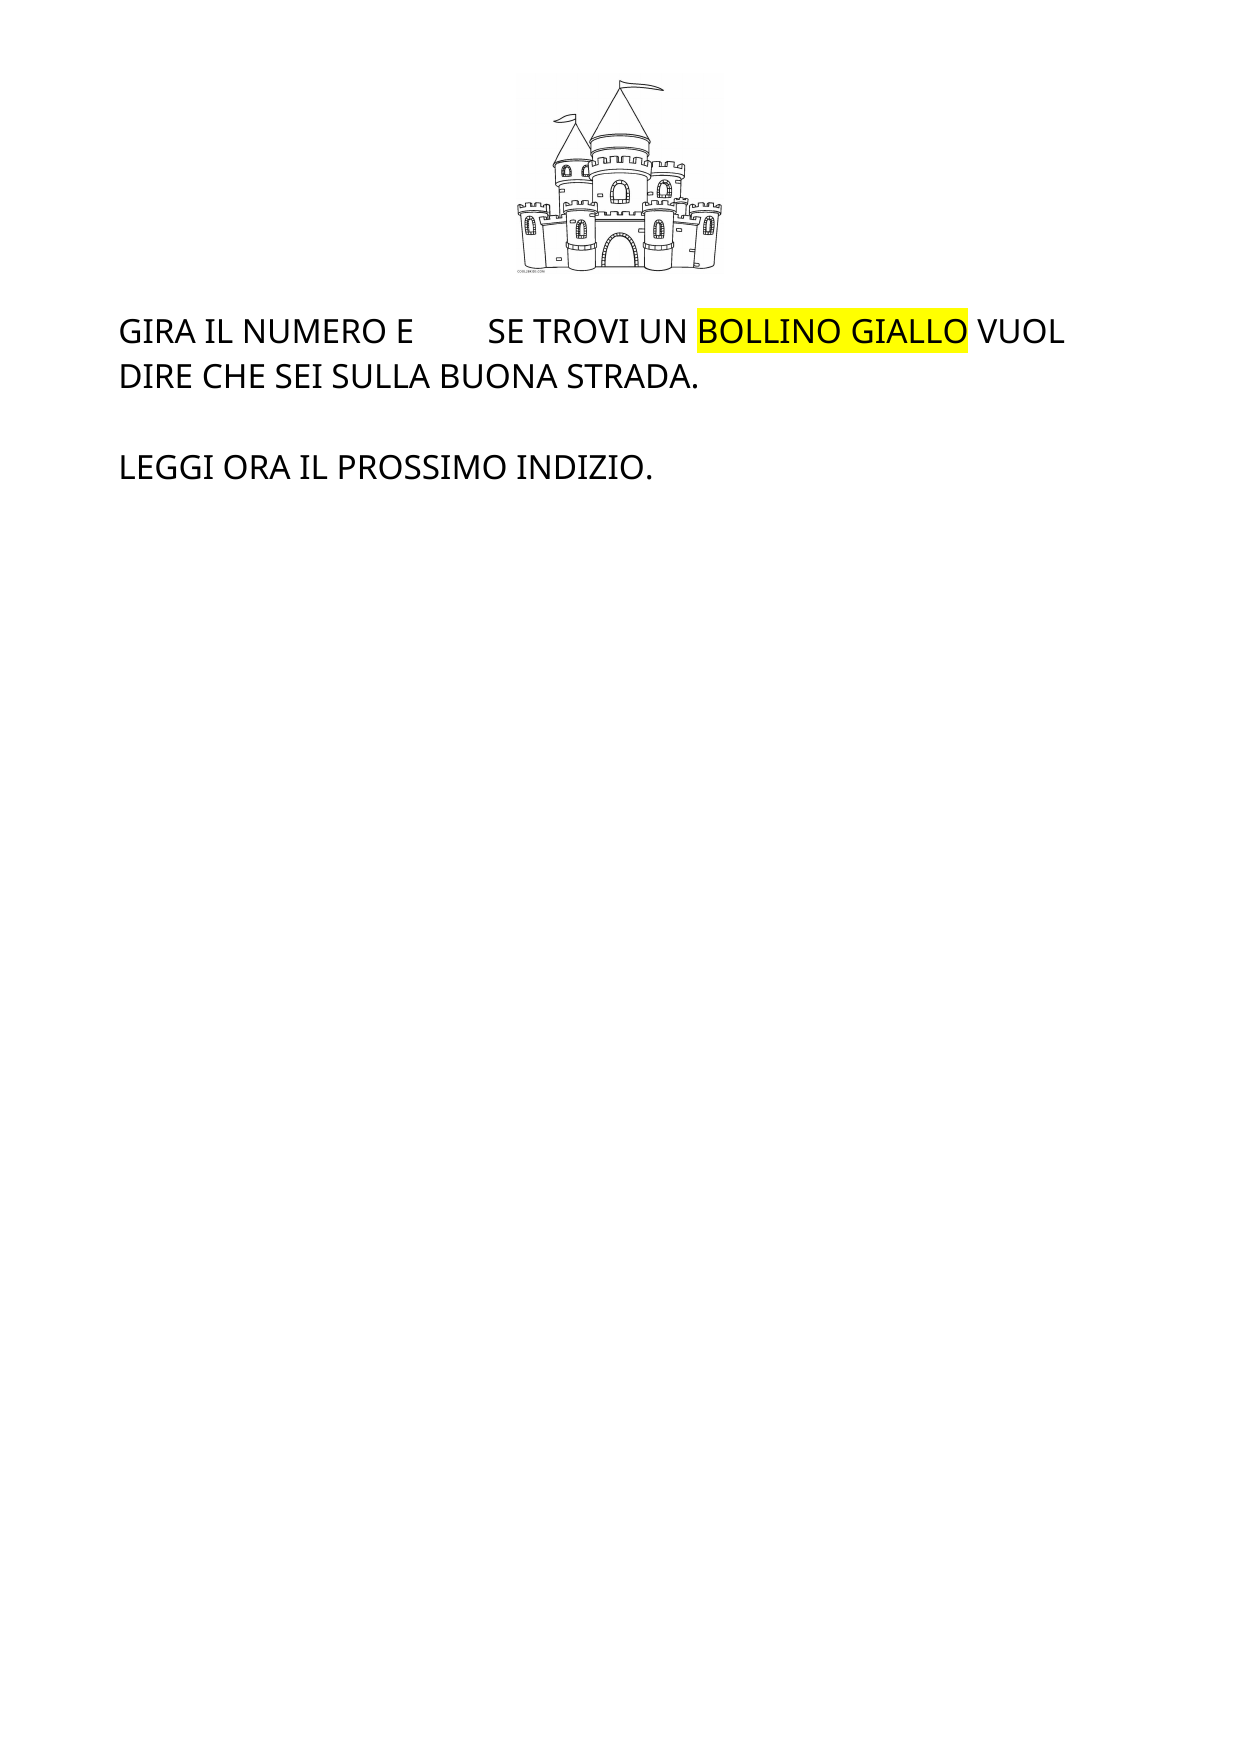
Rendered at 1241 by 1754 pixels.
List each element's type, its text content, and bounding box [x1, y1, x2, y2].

picture [516, 73, 725, 274]
text LEGGI ORA IL PROSSIMO INDIZIO. [118, 444, 1122, 489]
text GIRA IL NUMERO E SE TROVI UN BOLLINO GIALLO VUOL DIRE CHE SEI SULLA BUONA STRADA. [118, 308, 1122, 399]
